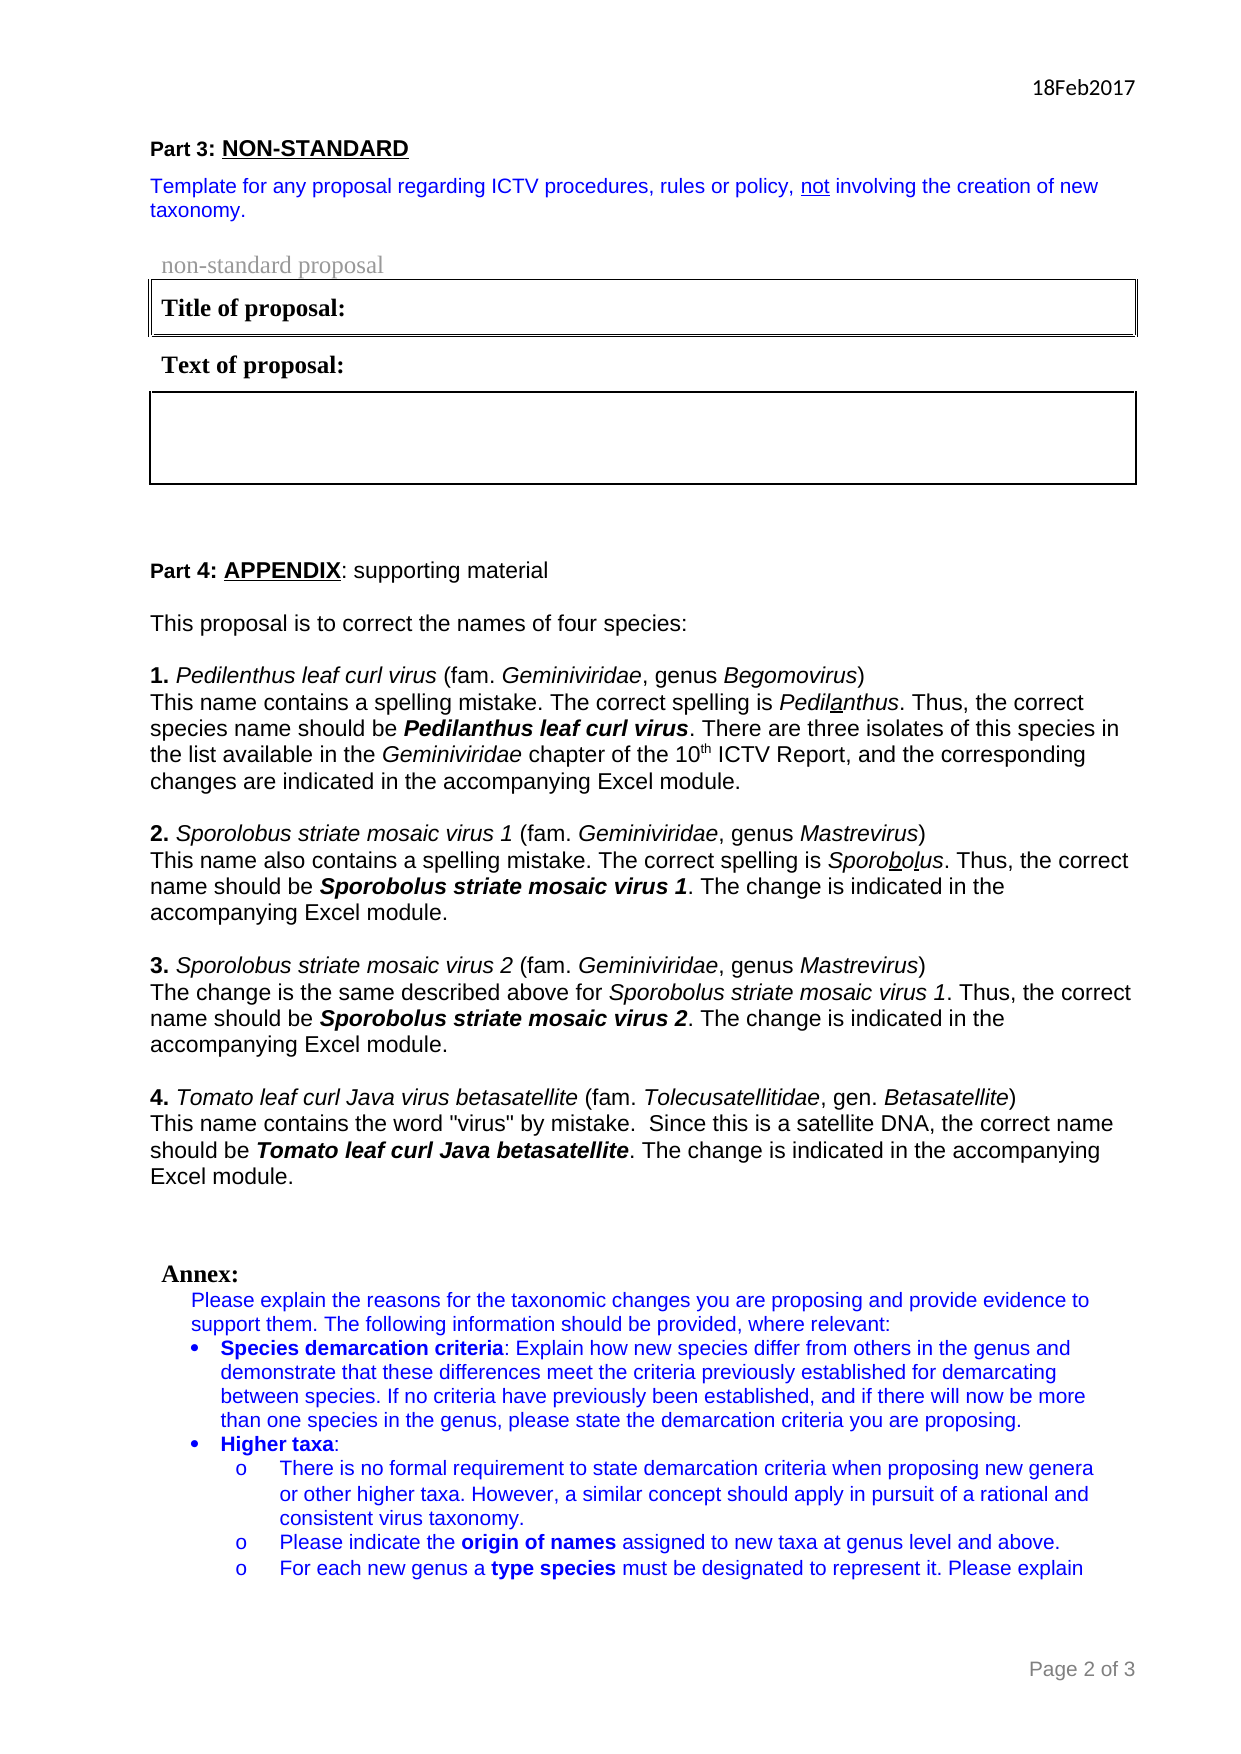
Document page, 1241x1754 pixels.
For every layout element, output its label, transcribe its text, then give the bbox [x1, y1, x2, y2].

table_cell Text of proposal: [150, 334, 1136, 391]
table_header non-standard proposal [150, 251, 1136, 279]
text This name contains the word "virus" by mistake. Since this is a satellite DNA, the correct name should be Tomato leaf curl Java betasatellite. The change is indicated in the accompanying Excel module. [150, 1110, 1135, 1189]
text 2. Sporolobus striate mosaic virus 1 (fam. Geminiviridae, genus Mastrevirus) [150, 820, 1135, 847]
text 4. Tomato leaf curl Java virus betasatellite (fam. Tolecusatellitidae, gen. Betasatellite) [150, 1084, 1135, 1110]
table_cell Title of proposal: [152, 280, 1135, 334]
text This proposal is to correct the names of four species: [150, 609, 1135, 636]
text 3. Sporolobus striate mosaic virus 2 (fam. Geminiviridae, genus Mastrevirus) [150, 952, 1135, 978]
text This name also contains a spelling mistake. The correct spelling is Sporobolus. Thus, the correct name should be Sporobolus striate mosaic virus 1. The change is indicated in the accompanying Excel module. [150, 847, 1135, 926]
text Part 3: NON-STANDARD [150, 135, 1135, 161]
text Part 4: APPENDIX: supporting material [150, 557, 1135, 583]
table_cell [151, 391, 1135, 483]
text Template for any proposal regarding ICTV procedures, rules or policy, not involving the creation of new taxonomy. [150, 174, 1135, 222]
text This name contains a spelling mistake. The correct spelling is Pedilanthus. Thus, the correct species name should be Pedilanthus leaf curl virus. There are three isolates of this species in the list available in the Geminiviridae chapter of the 10th ICTV Report, and the corresponding changes are indicated in the accompanying Excel module. [150, 688, 1135, 794]
text The change is the same described above for Sporobolus striate mosaic virus 1. Thus, the correct name should be Sporobolus striate mosaic virus 2. The change is indicated in the accompanying Excel module. [150, 978, 1135, 1057]
text 1. Pedilenthus leaf curl virus (fam. Geminiviridae, genus Begomovirus) [150, 662, 1135, 688]
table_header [150, 1247, 1111, 1581]
